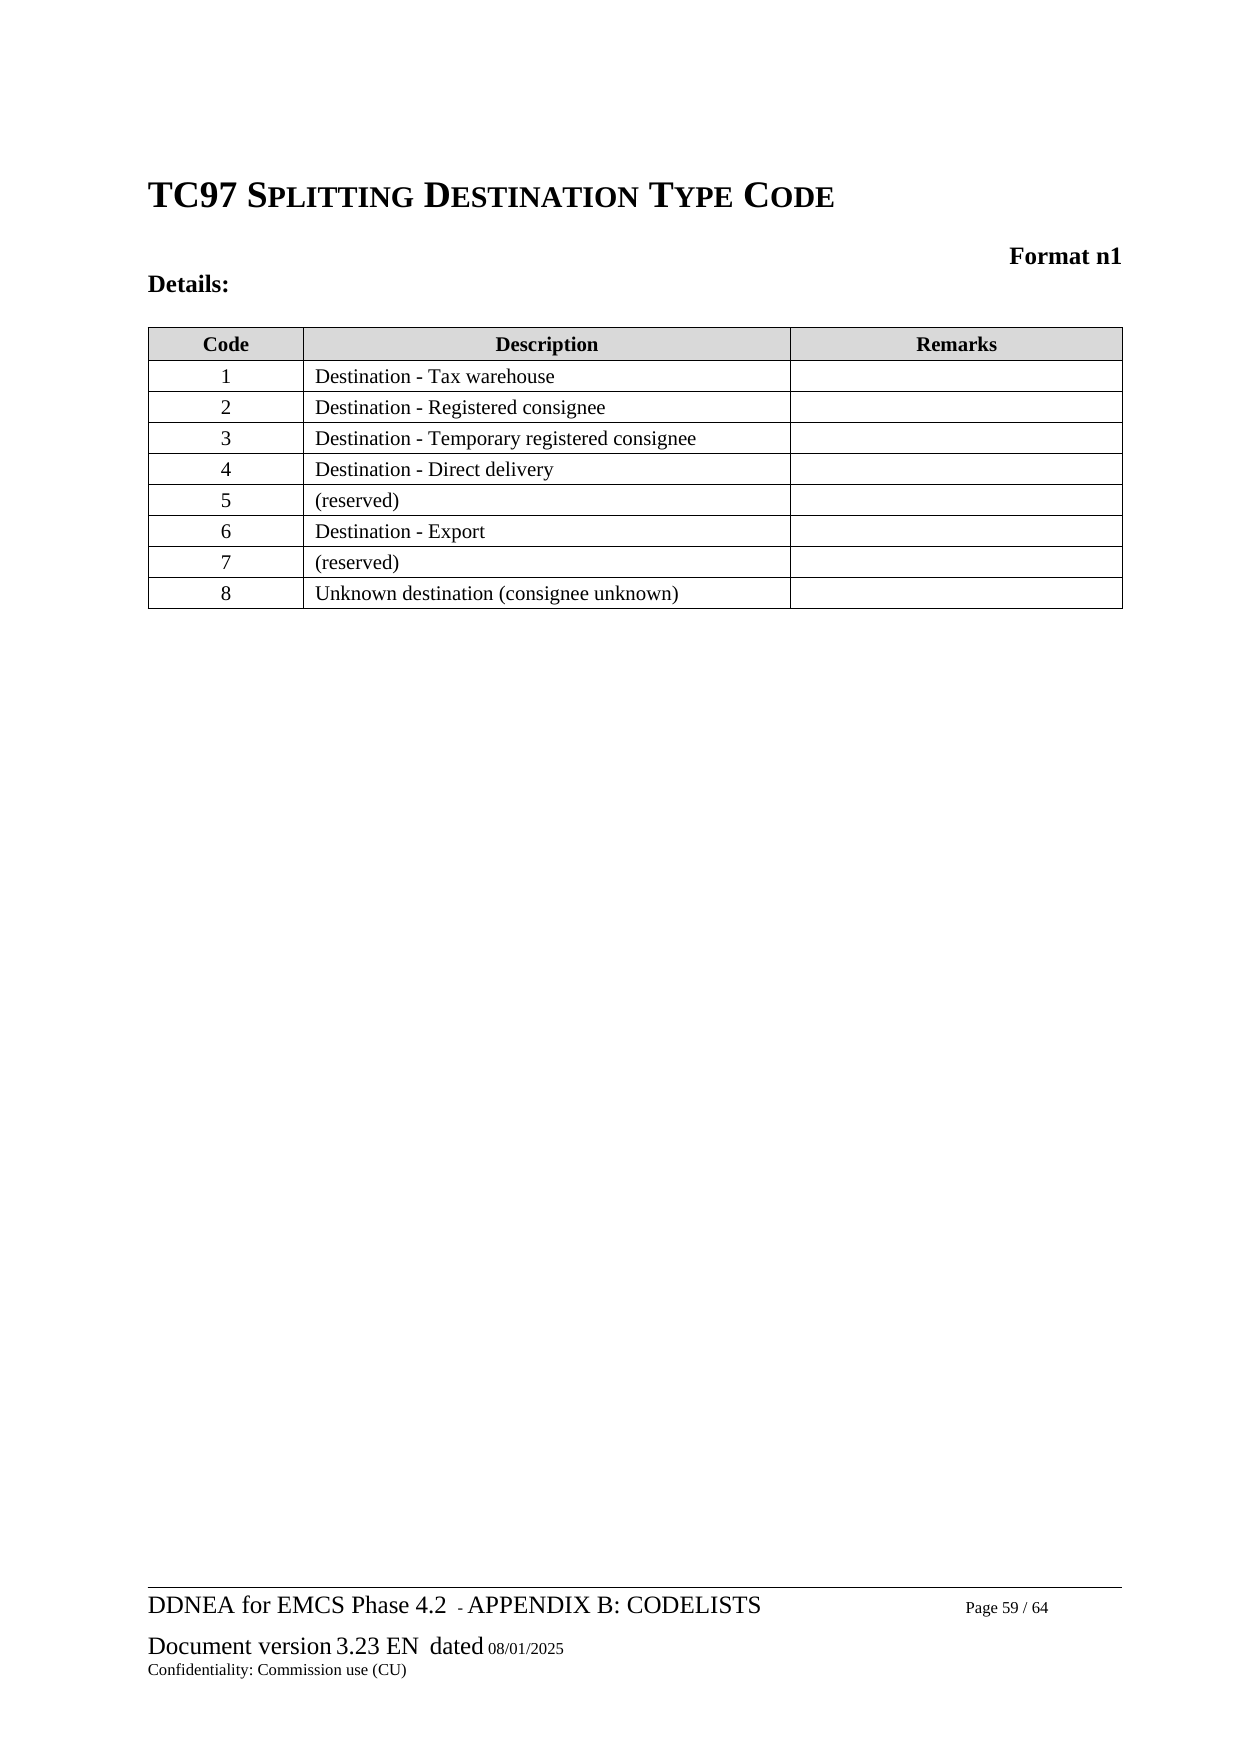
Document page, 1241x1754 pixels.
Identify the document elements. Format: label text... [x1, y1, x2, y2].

table_cell [791, 392, 1122, 422]
table_cell 5 [149, 485, 303, 515]
table_cell [791, 547, 1122, 577]
table_cell Destination - Tax warehouse [304, 361, 790, 391]
table_cell Destination - Direct delivery [304, 454, 790, 484]
table_cell 6 [149, 516, 303, 546]
table_header Description [304, 328, 790, 360]
table_cell [791, 423, 1122, 453]
table_cell [791, 454, 1122, 484]
table_cell 7 [149, 547, 303, 577]
table_cell (reserved) [304, 485, 790, 515]
text Details: [148, 269, 1122, 298]
text Format n1 [148, 241, 1122, 269]
table_cell [791, 516, 1122, 546]
table_header Code [149, 328, 303, 360]
table_cell Destination - Export [304, 516, 790, 546]
table_header Remarks [791, 328, 1122, 360]
table_cell Unknown destination (consignee unknown) [304, 578, 790, 608]
table_cell 2 [149, 392, 303, 422]
table_cell 3 [149, 423, 303, 453]
table_cell Destination - Temporary registered consignee [304, 423, 790, 453]
table_cell (reserved) [304, 547, 790, 577]
table_cell Destination - Registered consignee [304, 392, 790, 422]
table_cell [791, 578, 1122, 608]
table_cell [791, 361, 1122, 391]
table_cell 8 [149, 578, 303, 608]
text TC97 Splitting Destination Type Code [148, 173, 1122, 216]
table_cell 1 [149, 361, 303, 391]
table_cell 4 [149, 454, 303, 484]
table_cell [791, 485, 1122, 515]
